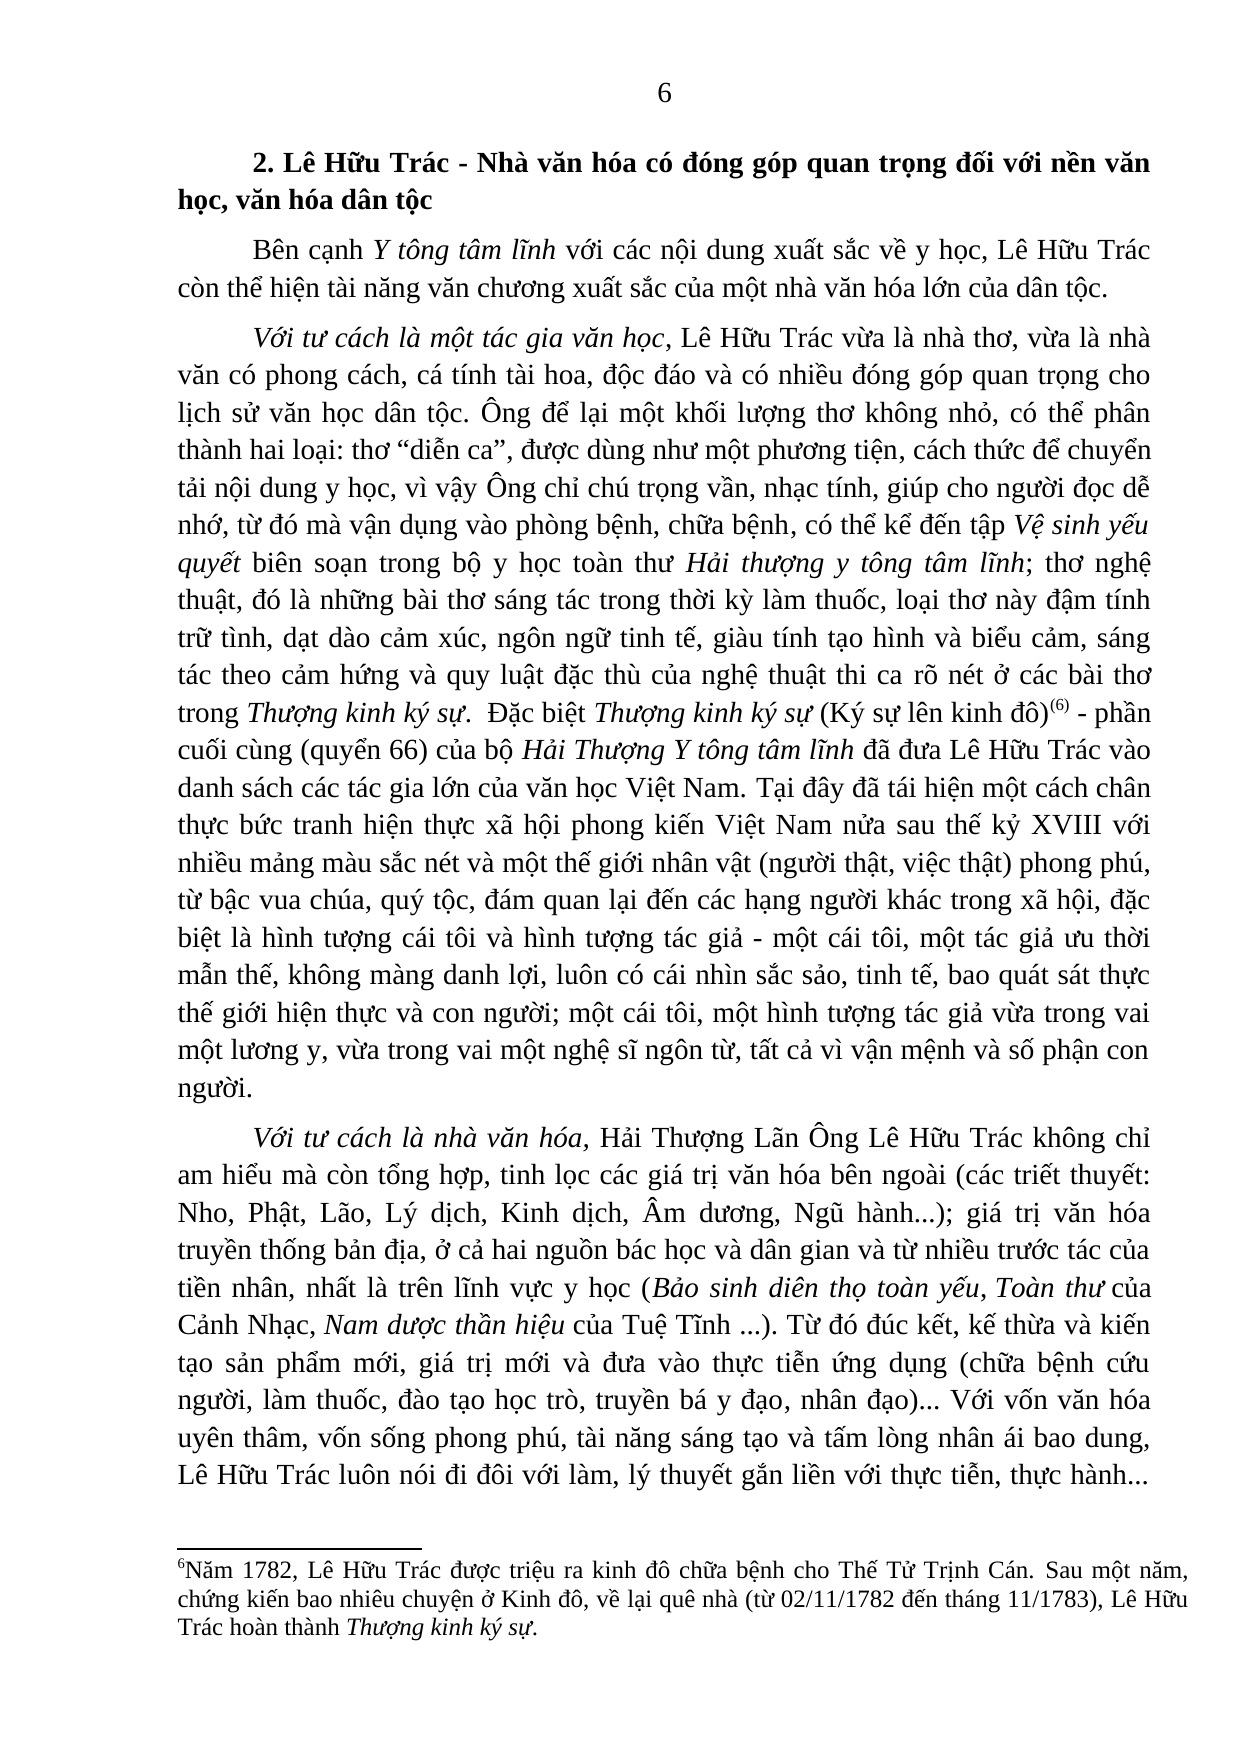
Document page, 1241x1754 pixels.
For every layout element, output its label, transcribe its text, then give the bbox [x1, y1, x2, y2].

text Với tư cách là một tác gia văn học, Lê Hữu Trác vừa là nhà thơ, vừa là nhà văn có phong cách, cá tính tài hoa, độc đáo và có nhiều đóng góp quan trọng cho lịch sử văn học dân tộc. Ông để lại một khối lượng thơ không nhỏ, có thể phân thành hai loại: thơ “diễn ca”, được dùng như một phương tiện, cách thức để chuyển tải nội dung y học, vì vậy Ông chỉ chú trọng vần, nhạc tính, giúp cho người đọc dễ nhớ, từ đó mà vận dụng vào phòng bệnh, chữa bệnh, có thể kể đến tập Vệ sinh yếu quyết biên soạn trong bộ y học toàn thư Hải thượng y tông tâm lĩnh; thơ nghệ thuật, đó là những bài thơ sáng tác trong thời kỳ làm thuốc, loại thơ này đậm tính trữ tình, dạt dào cảm xúc, ngôn ngữ tinh tế, giàu tính tạo hình và biểu cảm, sáng tác theo cảm hứng và quy luật đặc thù của nghệ thuật thi ca rõ nét ở các bài thơ trong Thượng kinh ký sự. Đặc biệt Thượng kinh ký sự (Ký sự lên kinh đô)() - phần cuối cùng (quyển 66) của bộ Hải Thượng Y tông tâm lĩnh đã đưa Lê Hữu Trác vào danh sách các tác gia lớn của văn học Việt Nam. Tại đây đã tái hiện một cách chân thực bức tranh hiện thực xã hội phong kiến Việt Nam nửa sau thế kỷ XVIII với nhiều mảng màu sắc nét và một thế giới nhân vật (người thật, việc thật) phong phú, từ bậc vua chúa, quý tộc, đám quan lại đến các hạng người khác trong xã hội, đặc biệt là hình tượng cái tôi và hình tượng tác giả - một cái tôi, một tác giả ưu thời mẫn thế, không màng danh lợi, luôn có cái nhìn sắc sảo, tinh tế, bao quát sát thực thế giới hiện thực và con người; một cái tôi, một hình tượng tác giả vừa trong vai một lương y, vừa trong vai một nghệ sĩ ngôn từ, tất cả vì vận mệnh và số phận con người. [177, 317, 1152, 1104]
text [177, 1117, 1152, 1492]
text 2. Lê Hữu Trác - Nhà văn hóa có đóng góp quan trọng đối với nền văn học, văn hóa dân tộc [177, 142, 1152, 217]
text Bên cạnh Y tông tâm lĩnh với các nội dung xuất sắc về y học, Lê Hữu Trác còn thể hiện tài năng văn chương xuất sắc của một nhà văn hóa lớn của dân tộc. [177, 229, 1152, 304]
